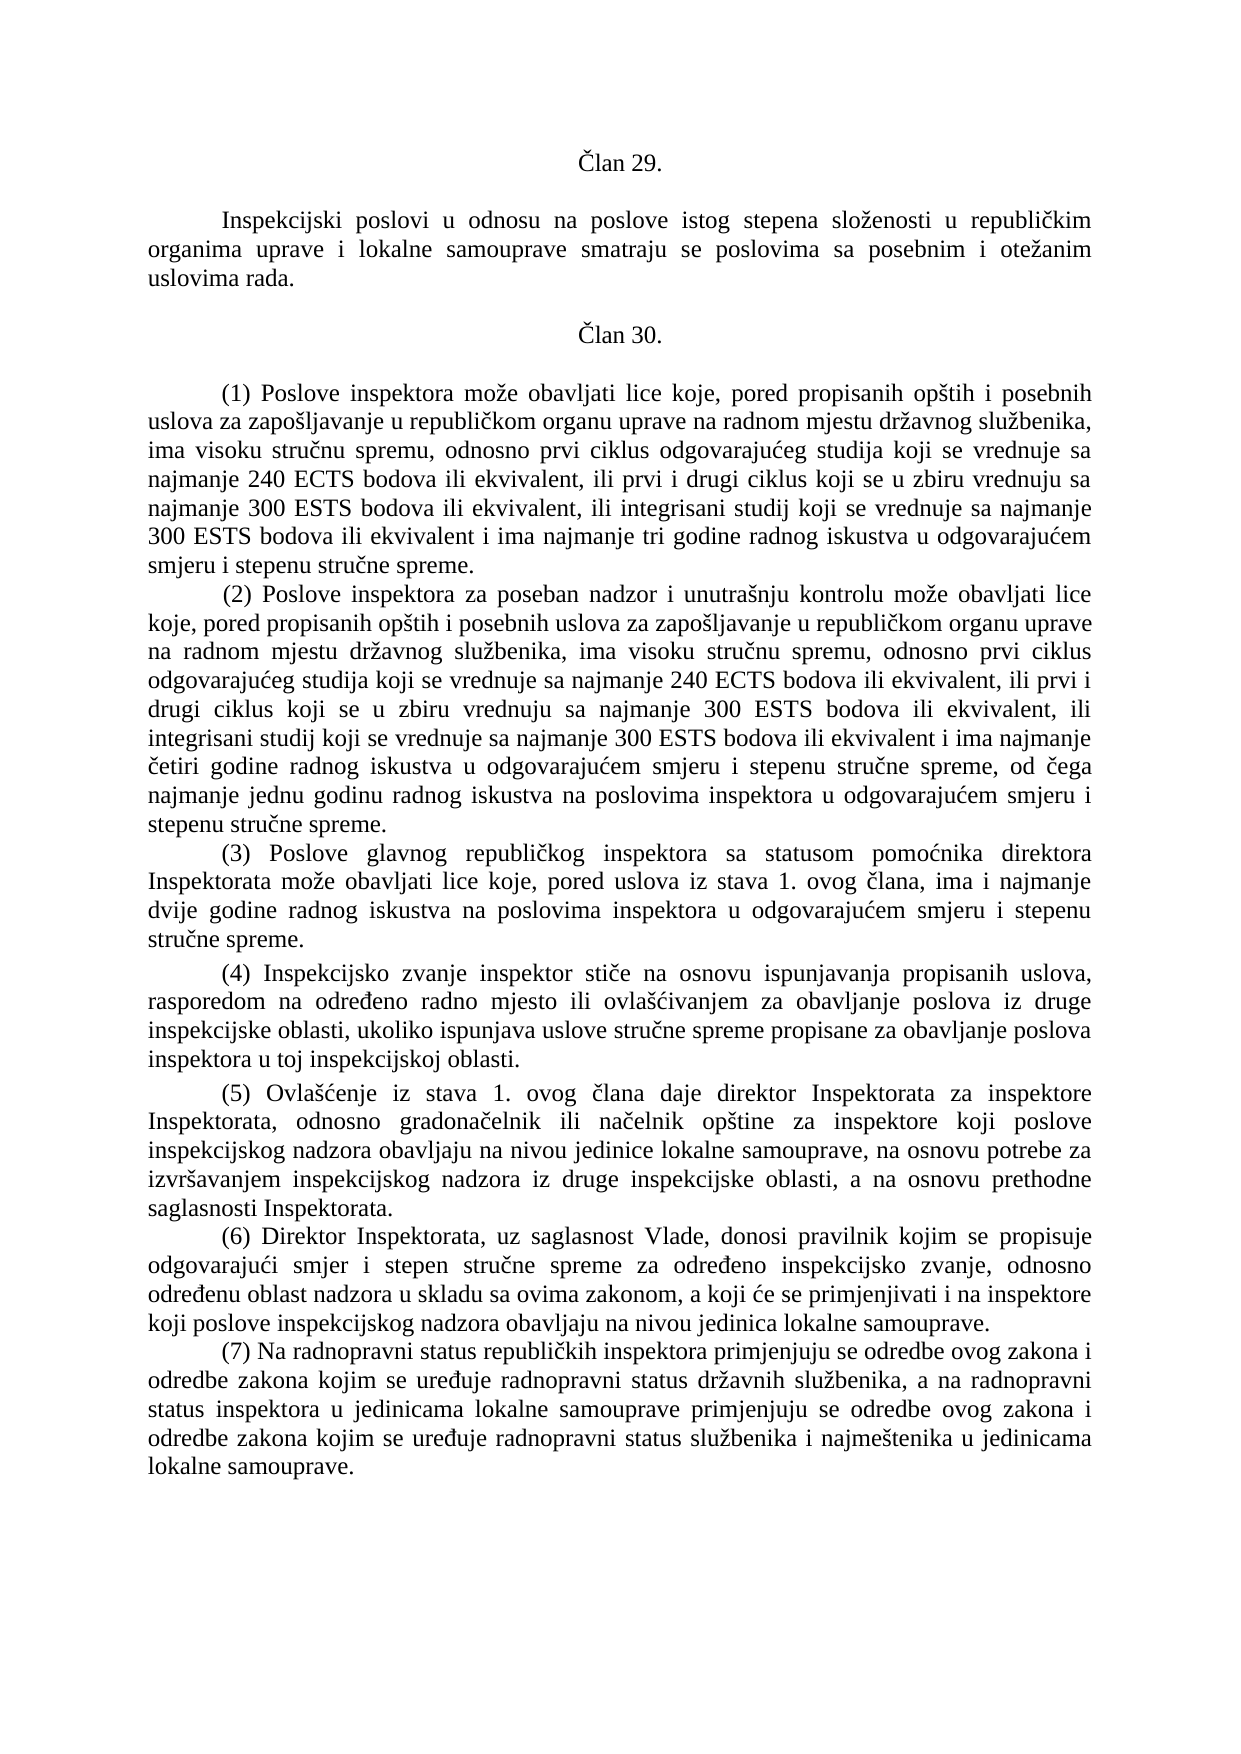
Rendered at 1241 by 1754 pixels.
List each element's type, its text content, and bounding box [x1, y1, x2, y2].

text Član 29. [148, 148, 1093, 176]
text Član 30. [148, 320, 1093, 349]
text Inspekcijski poslovi u odnosu na poslove istog stepena složenosti u republičkim organima uprave i lokalne samouprave smatraju se poslovima sa posebnim i otežanim uslovima rada. [148, 205, 1093, 291]
text (5) Ovlašćenje iz stava 1. ovog člana daje direktor Inspektorata za inspektore Inspektorata, odnosno gradonačelnik ili načelnik opštine za inspektore koji poslove inspekcijskog nadzora obavljaju na nivou jedinice lokalne samouprave, na osnovu potrebe za izvršavanjem inspekcijskog nadzora iz druge inspekcijske oblasti, a na osnovu prethodne saglasnosti Inspektorata. [148, 1078, 1093, 1221]
text (4) Inspekcijsko zvanje inspektor stiče na osnovu ispunjavanja propisanih uslova, rasporedom na određeno radno mjesto ili ovlašćivanjem za obavljanje poslova iz druge inspekcijske oblasti, ukoliko ispunjava uslove stručne spreme propisane za obavljanje poslova inspektora u toj inspekcijskoj oblasti. [148, 958, 1093, 1073]
text (6) Direktor Inspektorata, uz saglasnost Vlade, donosi pravilnik kojim se propisuje odgovarajući smjer i stepen stručne spreme za određeno inspekcijsko zvanje, odnosno određenu oblast nadzora u skladu sa ovima zakonom, a koji će se primjenjivati i na inspektore koji poslove inspekcijskog nadzora obavljaju na nivou jedinica lokalne samouprave. [148, 1221, 1093, 1336]
text (3) Poslove glavnog republičkog inspektora sa statusom pomoćnika direktora Inspektorata može obavljati lice koje, pored uslova iz stava 1. ovog člana, ima i najmanje dvije godine radnog iskustva na poslovima inspektora u odgovarajućem smjeru i stepenu stručne spreme. [148, 838, 1093, 953]
text (2) Poslove inspektora za poseban nadzor i unutrašnju kontrolu može obavljati lice koje, pored propisanih opštih i posebnih uslova za zapošljavanje u republičkom organu uprave na radnom mjestu državnog službenika, ima visoku stručnu spremu, odnosno prvi ciklus odgovarajućeg studija koji se vrednuje sa najmanje 240 ECTS bodova ili ekvivalent, ili prvi i drugi ciklus koji se u zbiru vrednuju sa najmanje 300 ESTS bodova ili ekvivalent, ili integrisani studij koji se vrednuje sa najmanje 300 ESTS bodova ili ekvivalent i ima najmanje četiri godine radnog iskustva u odgovarajućem smjeru i stepenu stručne spreme, od čega najmanje jednu godinu radnog iskustva na poslovima inspektora u odgovarajućem smjeru i stepenu stručne spreme. [148, 579, 1093, 838]
text (7) Na radnopravni status republičkih inspektora primjenjuju se odredbe ovog zakona i odredbe zakona kojim se uređuje radnopravni status državnih službenika, a na radnopravni status inspektora u jedinicama lokalne samouprave primjenjuju se odredbe ovog zakona i odredbe zakona kojim se uređuje radnopravni status službenika i najmeštenika u jedinicama lokalne samouprave. [148, 1336, 1093, 1480]
text (1) Poslove inspektora može obavljati lice koje, pored propisanih opštih i posebnih uslova za zapošljavanje u republičkom organu uprave na radnom mjestu državnog službenika, ima visoku stručnu spremu, odnosno prvi ciklus odgovarajućeg studija koji se vrednuje sa najmanje 240 ECTS bodova ili ekvivalent, ili prvi i drugi ciklus koji se u zbiru vrednuju sa najmanje 300 ESTS bodova ili ekvivalent, ili integrisani studij koji se vrednuje sa najmanje 300 ESTS bodova ili ekvivalent i ima najmanje tri godine radnog iskustva u odgovarajućem smjeru i stepenu stručne spreme. [148, 378, 1093, 579]
